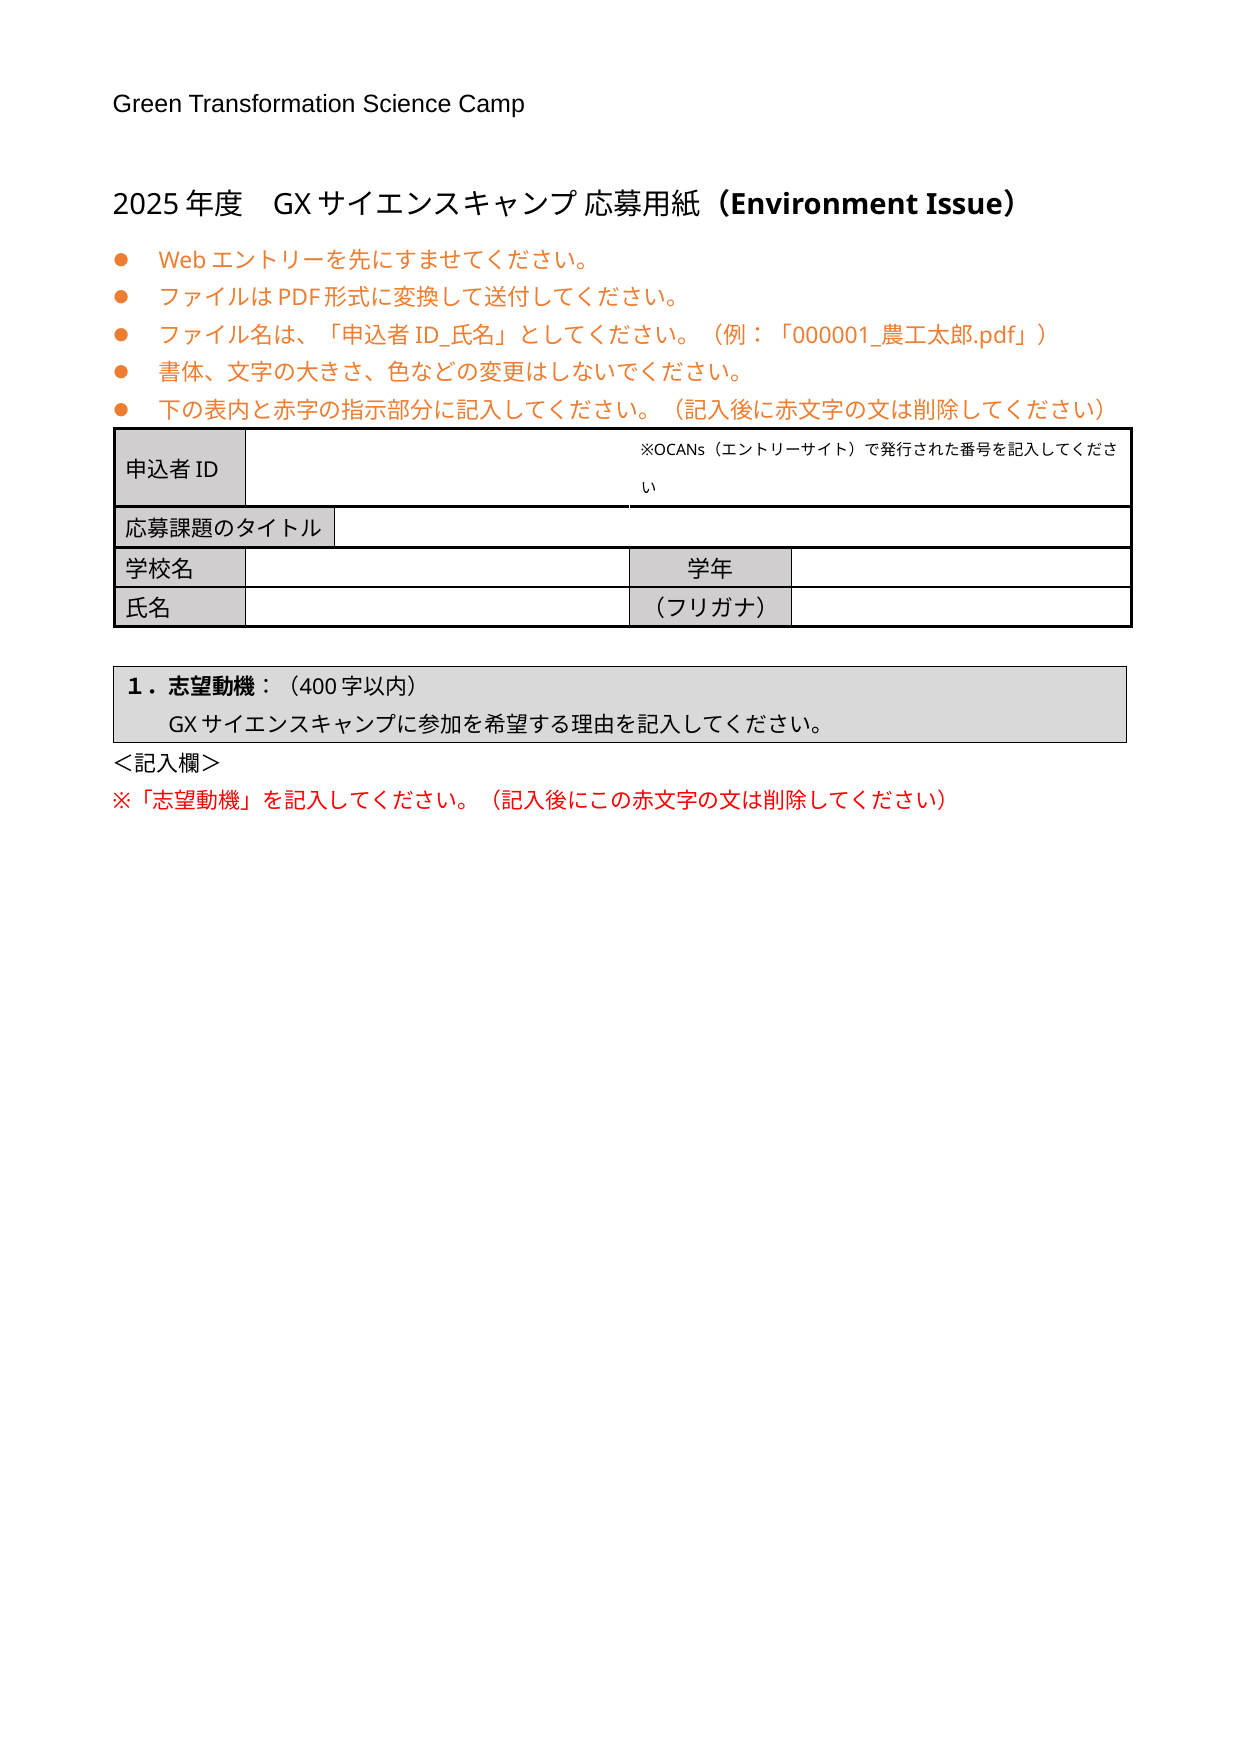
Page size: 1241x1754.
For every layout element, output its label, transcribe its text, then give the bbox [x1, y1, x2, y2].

table_cell [246, 549, 629, 586]
table_header [246, 430, 629, 505]
list 下の表内と赤字の指示部分に記入してください。（記入後に赤文字の文は削除してください） [112, 389, 1128, 427]
text 2025年度 GXサイエンスキャンプ 応募用紙（Environment Issue） [112, 164, 1128, 239]
table_cell [335, 508, 1130, 546]
table_cell [792, 588, 1130, 625]
list Webエントリーを先にすませてください。 [112, 239, 1128, 277]
table_header 申込者ID [116, 430, 245, 505]
list ファイルはPDF形式に変換して送付してください。 [112, 277, 1128, 314]
table_header ※OCANs（エントリーサイト）で発行された番号を記入してください [630, 430, 1130, 505]
table_cell [792, 549, 1130, 586]
list 書体、文字の大きさ、色などの変更はしないでください。 [112, 352, 1128, 389]
table_cell （フリガナ） [630, 588, 791, 625]
table_cell 応募課題のタイトル [116, 508, 334, 546]
table_cell 学校名 [116, 549, 245, 586]
table_header １．志望動機：（400字以内） GXサイエンスキャンプに参加を希望する理由を記入してください。 [114, 667, 1126, 742]
text ＜記入欄＞ [112, 743, 1128, 780]
list ファイル名は、「申込者ID_氏名」としてください。（例：「000001_農工太郎.pdf」） [112, 314, 1128, 352]
table_cell [246, 588, 629, 625]
text ※「志望動機」を記入してください。（記入後にこの赤文字の文は削除してください） [112, 780, 1128, 818]
table_cell 氏名 [116, 588, 245, 625]
table_cell 学年 [630, 549, 791, 586]
